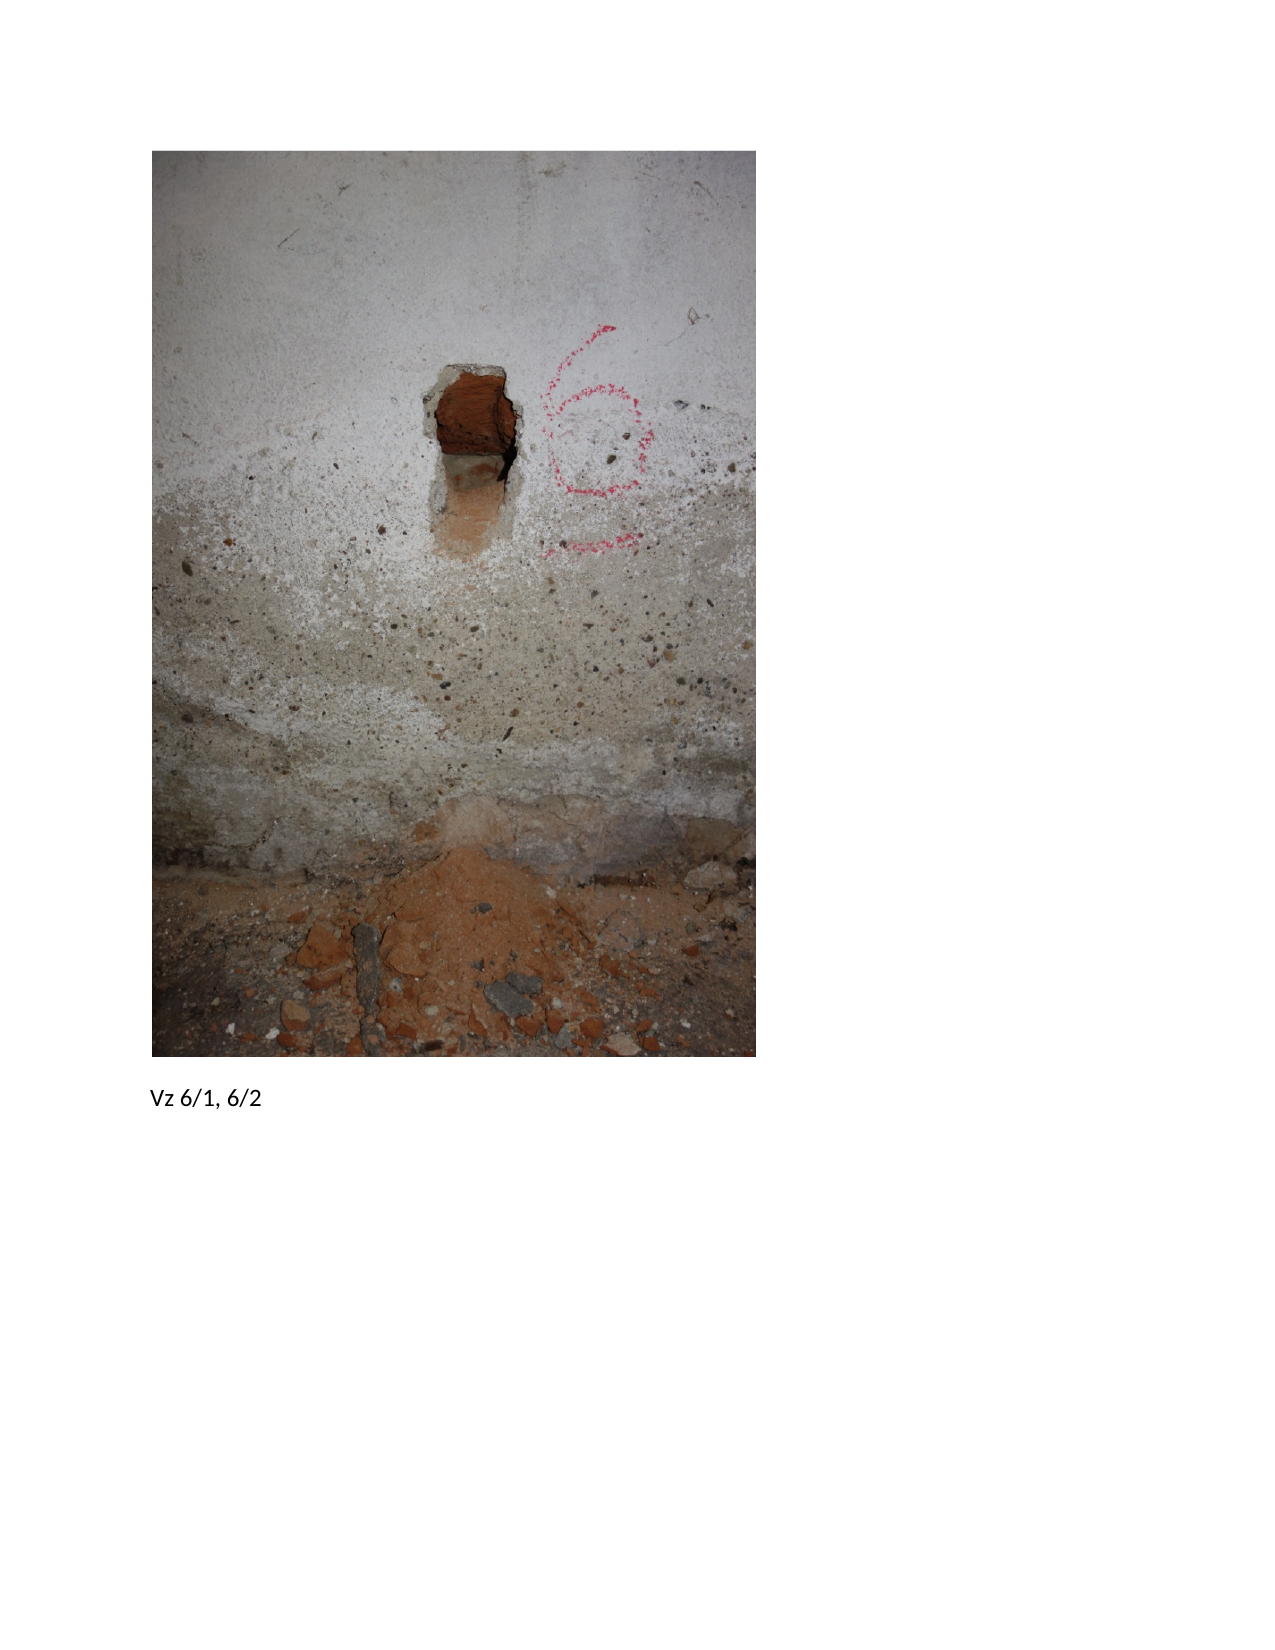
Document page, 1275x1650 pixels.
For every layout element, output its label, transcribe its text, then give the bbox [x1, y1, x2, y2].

picture [152, 152, 755, 1056]
text Vz 6/1, 6/2 [150, 1083, 1125, 1113]
